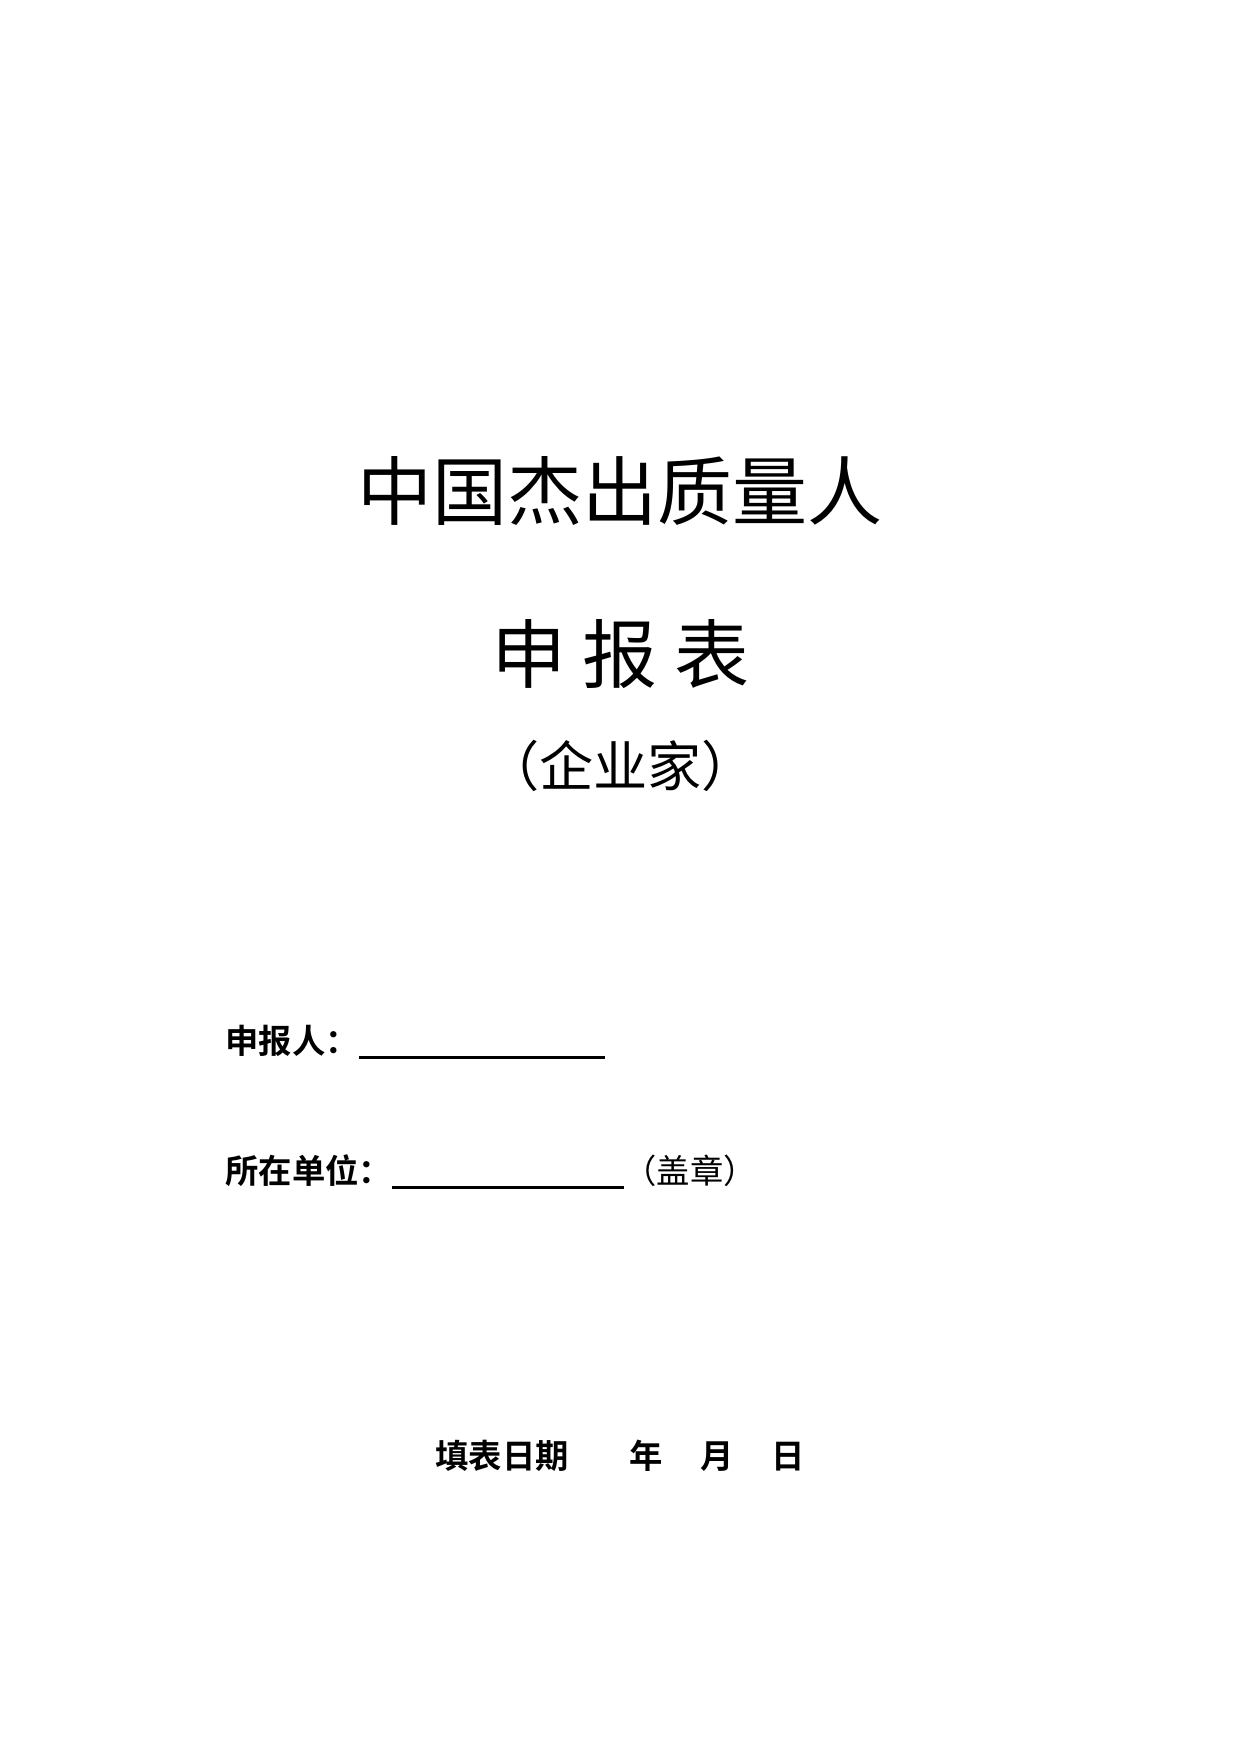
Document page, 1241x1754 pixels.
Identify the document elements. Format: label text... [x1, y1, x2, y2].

text 申 报 表 [187, 584, 1053, 714]
text 所在单位： （盖章） [187, 1137, 1053, 1202]
text 填表日期 年 月 日 [187, 1421, 1053, 1486]
text 申报人： [187, 1007, 1053, 1072]
text （企业家） [187, 714, 1053, 812]
text 中国杰出质量人 [187, 422, 1053, 552]
